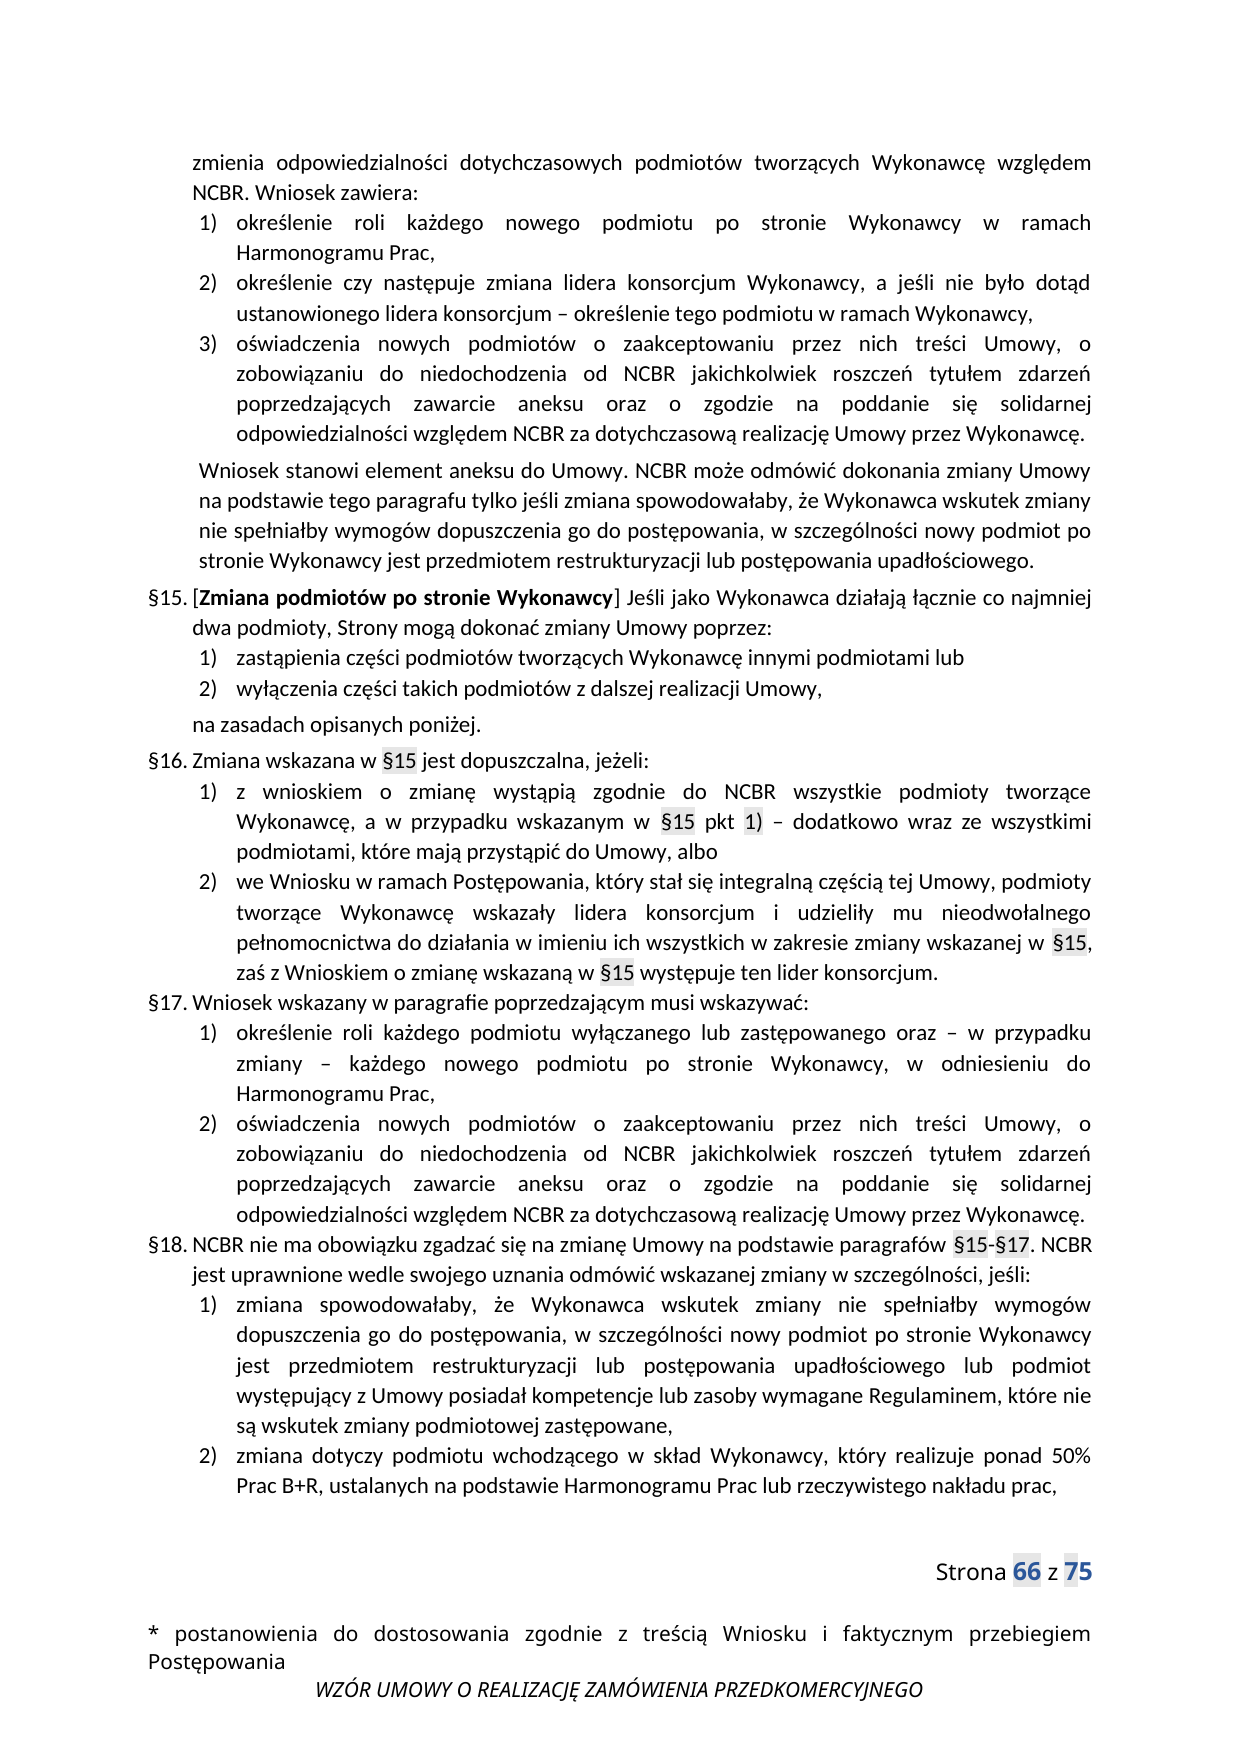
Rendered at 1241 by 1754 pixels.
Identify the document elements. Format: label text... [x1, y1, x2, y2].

list oświadczenia nowych podmiotów o zaakceptowaniu przez nich treści Umowy, o zobowiązaniu do niedochodzenia od NCBR jakichkolwiek roszczeń tytułem zdarzeń poprzedzających zawarcie aneksu oraz o zgodzie na poddanie się solidarnej odpowiedzialności względem NCBR za dotychczasową realizację Umowy przez Wykonawcę. [199, 1109, 1093, 1228]
list zastąpienia części podmiotów tworzących Wykonawcę innymi podmiotami lub [199, 643, 1093, 671]
list Zmiana wskazana w §15 jest dopuszczalna, jeżeli: [417, 747, 1093, 774]
list Zmiana wskazana w §15 jest dopuszczalna, jeżeli: [148, 747, 382, 774]
list zmiana spowodowałaby, że Wykonawca wskutek zmiany nie spełniałby wymogów dopuszczenia go do postępowania, w szczególności nowy podmiot po stronie Wykonawcy jest przedmiotem restrukturyzacji lub postępowania upadłościowego lub podmiot występujący z Umowy posiadał kompetencje lub zasoby wymagane Regulaminem, które nie są wskutek zmiany podmiotowej zastępowane, [199, 1290, 1093, 1439]
list z wnioskiem o zmianę wystąpią zgodnie do NCBR wszystkie podmioty tworzące Wykonawcę, a w przypadku wskazanym w §15 pkt 1) – dodatkowo wraz ze wszystkimi podmiotami, które mają przystąpić do Umowy, albo [199, 777, 1093, 865]
list [Zmiana podmiotów po stronie Wykonawcy] Jeśli jako Wykonawca działają łącznie co najmniej dwa podmioty, Strony mogą dokonać zmiany Umowy poprzez: [148, 583, 1093, 641]
list określenie roli każdego nowego podmiotu po stronie Wykonawcy w ramach Harmonogramu Prac, [199, 208, 1093, 266]
list wyłączenia części takich podmiotów z dalszej realizacji Umowy, [199, 674, 1093, 702]
list NCBR nie ma obowiązku zgadzać się na zmianę Umowy na podstawie paragrafów §15-§17. NCBR jest uprawnione wedle swojego uznania odmówić wskazanej zmiany w szczególności, jeśli: [148, 1230, 1093, 1288]
text na zasadach opisanych poniżej. [192, 710, 1093, 738]
list Wniosek wskazany w paragrafie poprzedzającym musi wskazywać: [148, 988, 1093, 1016]
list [148, 148, 1093, 206]
text Wniosek stanowi element aneksu do Umowy. NCBR może odmówić dokonania zmiany Umowy na podstawie tego paragrafu tylko jeśli zmiana spowodowałaby, że Wykonawca wskutek zmiany nie spełniałby wymogów dopuszczenia go do postępowania, w szczególności nowy podmiot po stronie Wykonawcy jest przedmiotem restrukturyzacji lub postępowania upadłościowego. [199, 456, 1093, 574]
list oświadczenia nowych podmiotów o zaakceptowaniu przez nich treści Umowy, o zobowiązaniu do niedochodzenia od NCBR jakichkolwiek roszczeń tytułem zdarzeń poprzedzających zawarcie aneksu oraz o zgodzie na poddanie się solidarnej odpowiedzialności względem NCBR za dotychczasową realizację Umowy przez Wykonawcę. [199, 329, 1093, 447]
list zmiana dotyczy podmiotu wchodzącego w skład Wykonawcy, który realizuje ponad 50% Prac B+R, ustalanych na podstawie Harmonogramu Prac lub rzeczywistego nakładu prac, [199, 1441, 1093, 1499]
list we Wniosku w ramach Postępowania, który stał się integralną częścią tej Umowy, podmioty tworzące Wykonawcę wskazały lidera konsorcjum i udzieliły mu nieodwołalnego pełnomocnictwa do działania w imieniu ich wszystkich w zakresie zmiany wskazanej w §15, zaś z Wnioskiem o zmianę wskazaną w §15 występuje ten lider konsorcjum. [199, 867, 1093, 986]
list określenie roli każdego podmiotu wyłączanego lub zastępowanego oraz – w przypadku zmiany – każdego nowego podmiotu po stronie Wykonawcy, w odniesieniu do Harmonogramu Prac, [199, 1018, 1093, 1107]
list określenie czy następuje zmiana lidera konsorcjum Wykonawcy, a jeśli nie było dotąd ustanowionego lidera konsorcjum – określenie tego podmiotu w ramach Wykonawcy, [199, 268, 1093, 327]
